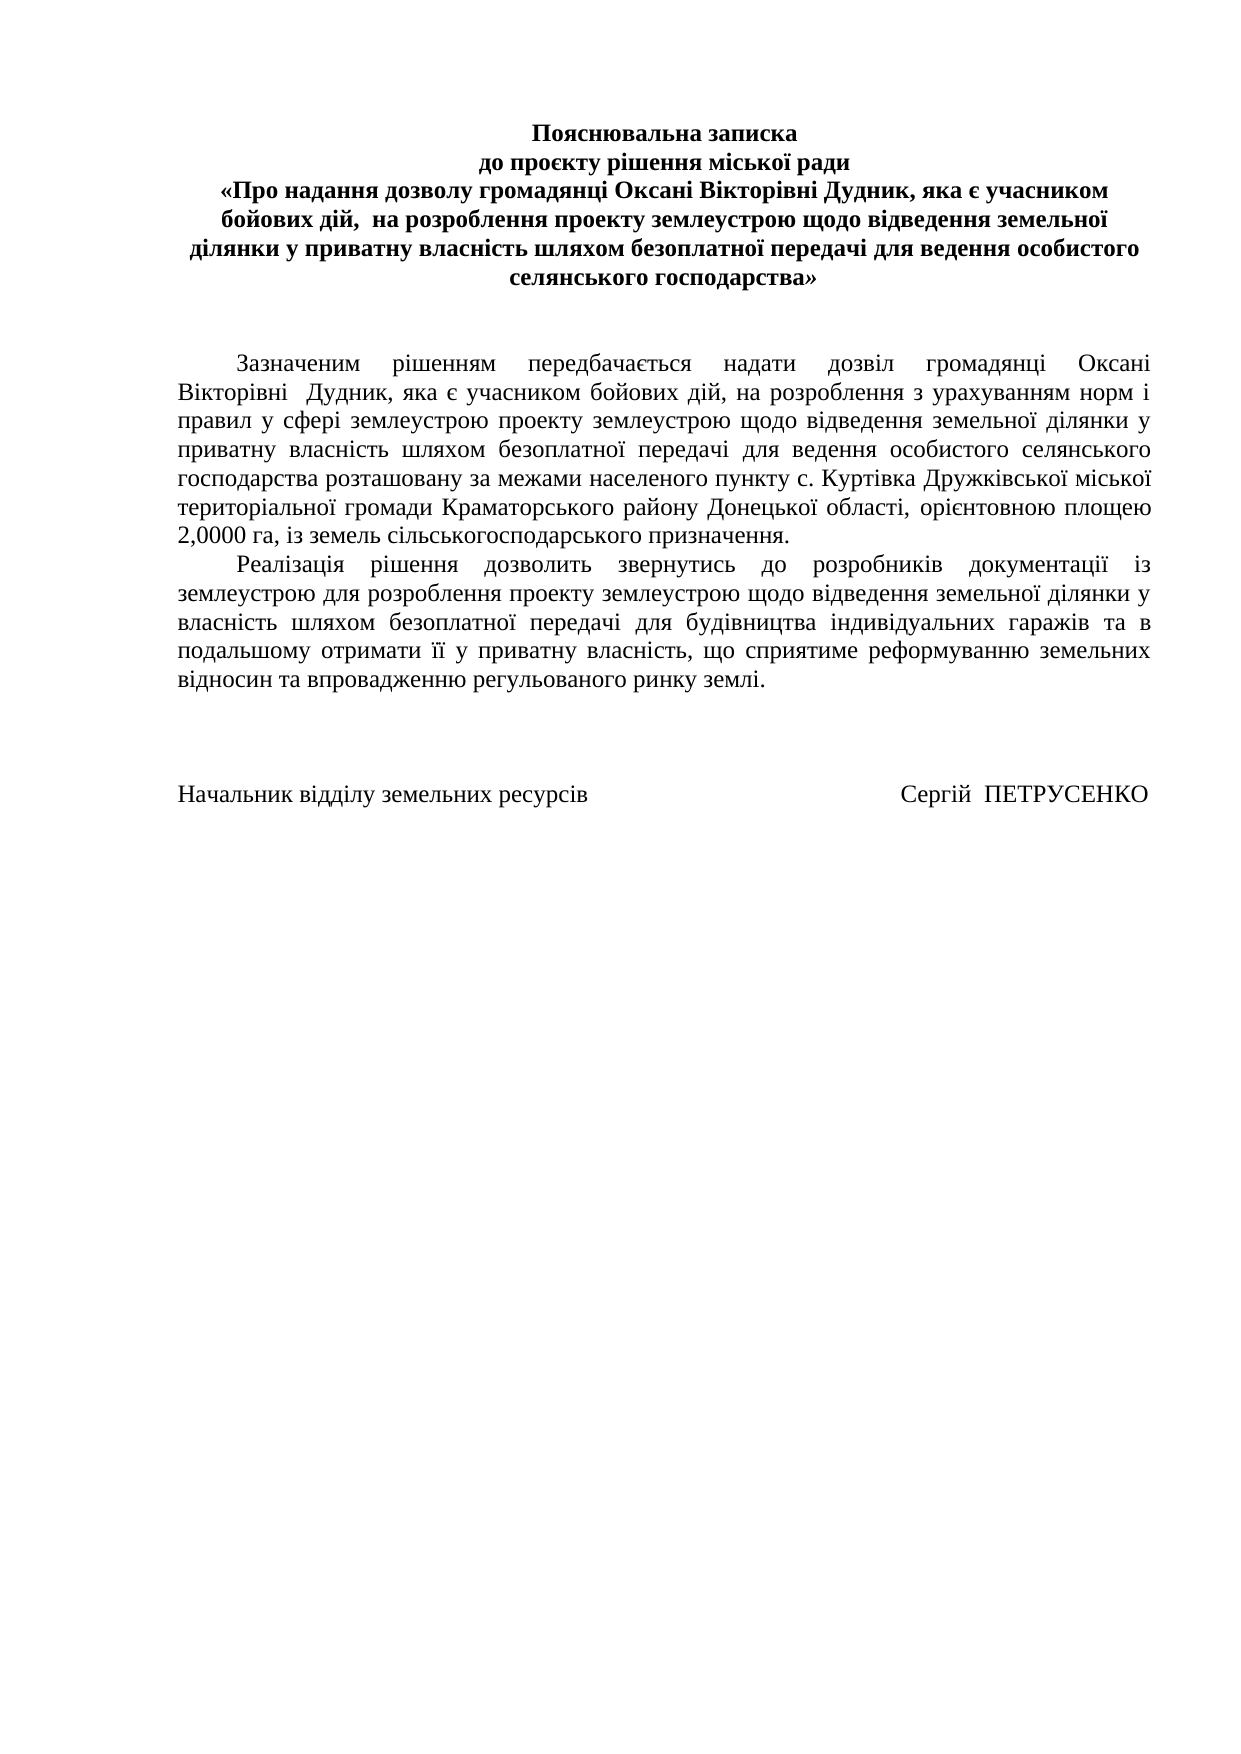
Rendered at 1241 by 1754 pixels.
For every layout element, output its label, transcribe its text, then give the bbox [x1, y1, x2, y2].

text до проєкту рішення міської ради [177, 147, 1152, 176]
text Пояснювальна записка [177, 118, 1152, 147]
text Зазначеним рішенням передбачається надати дозвіл громадянці Оксані Вікторівні Дудник, яка є учасником бойових дій, на розроблення з урахуванням норм і правил у сфері землеустрою проекту землеустрою щодо відведення земельної ділянки у приватну власність шляхом безоплатної передачі для ведення особистого селянського господарства розташовану за межами населеного пункту с. Куртівка Дружківської міської територіальної громади Краматорського району Донецької області, орієнтовною площею 2,0000 га, із земель сільськогосподарського призначення. [177, 348, 1152, 549]
text «Про надання дозволу громадянці Оксані Вікторівні Дудник, яка є учасником бойових дій, на розроблення проекту землеустрою щодо відведення земельної ділянки у приватну власність шляхом безоплатної передачі для ведення особистого селянського господарства» [177, 176, 1152, 291]
text Начальник відділу земельних ресурсів Сергій ПЕТРУСЕНКО [177, 779, 1152, 808]
text Реалізація рішення дозволить звернутись до розробників документації із землеустрою для розроблення проекту землеустрою щодо відведення земельної ділянки у власність шляхом безоплатної передачі для будівництва індивідуальних гаражів та в подальшому отримати її у приватну власність, що сприятиме реформуванню земельних відносин та впровадженню регульованого ринку землі. [177, 549, 1152, 693]
